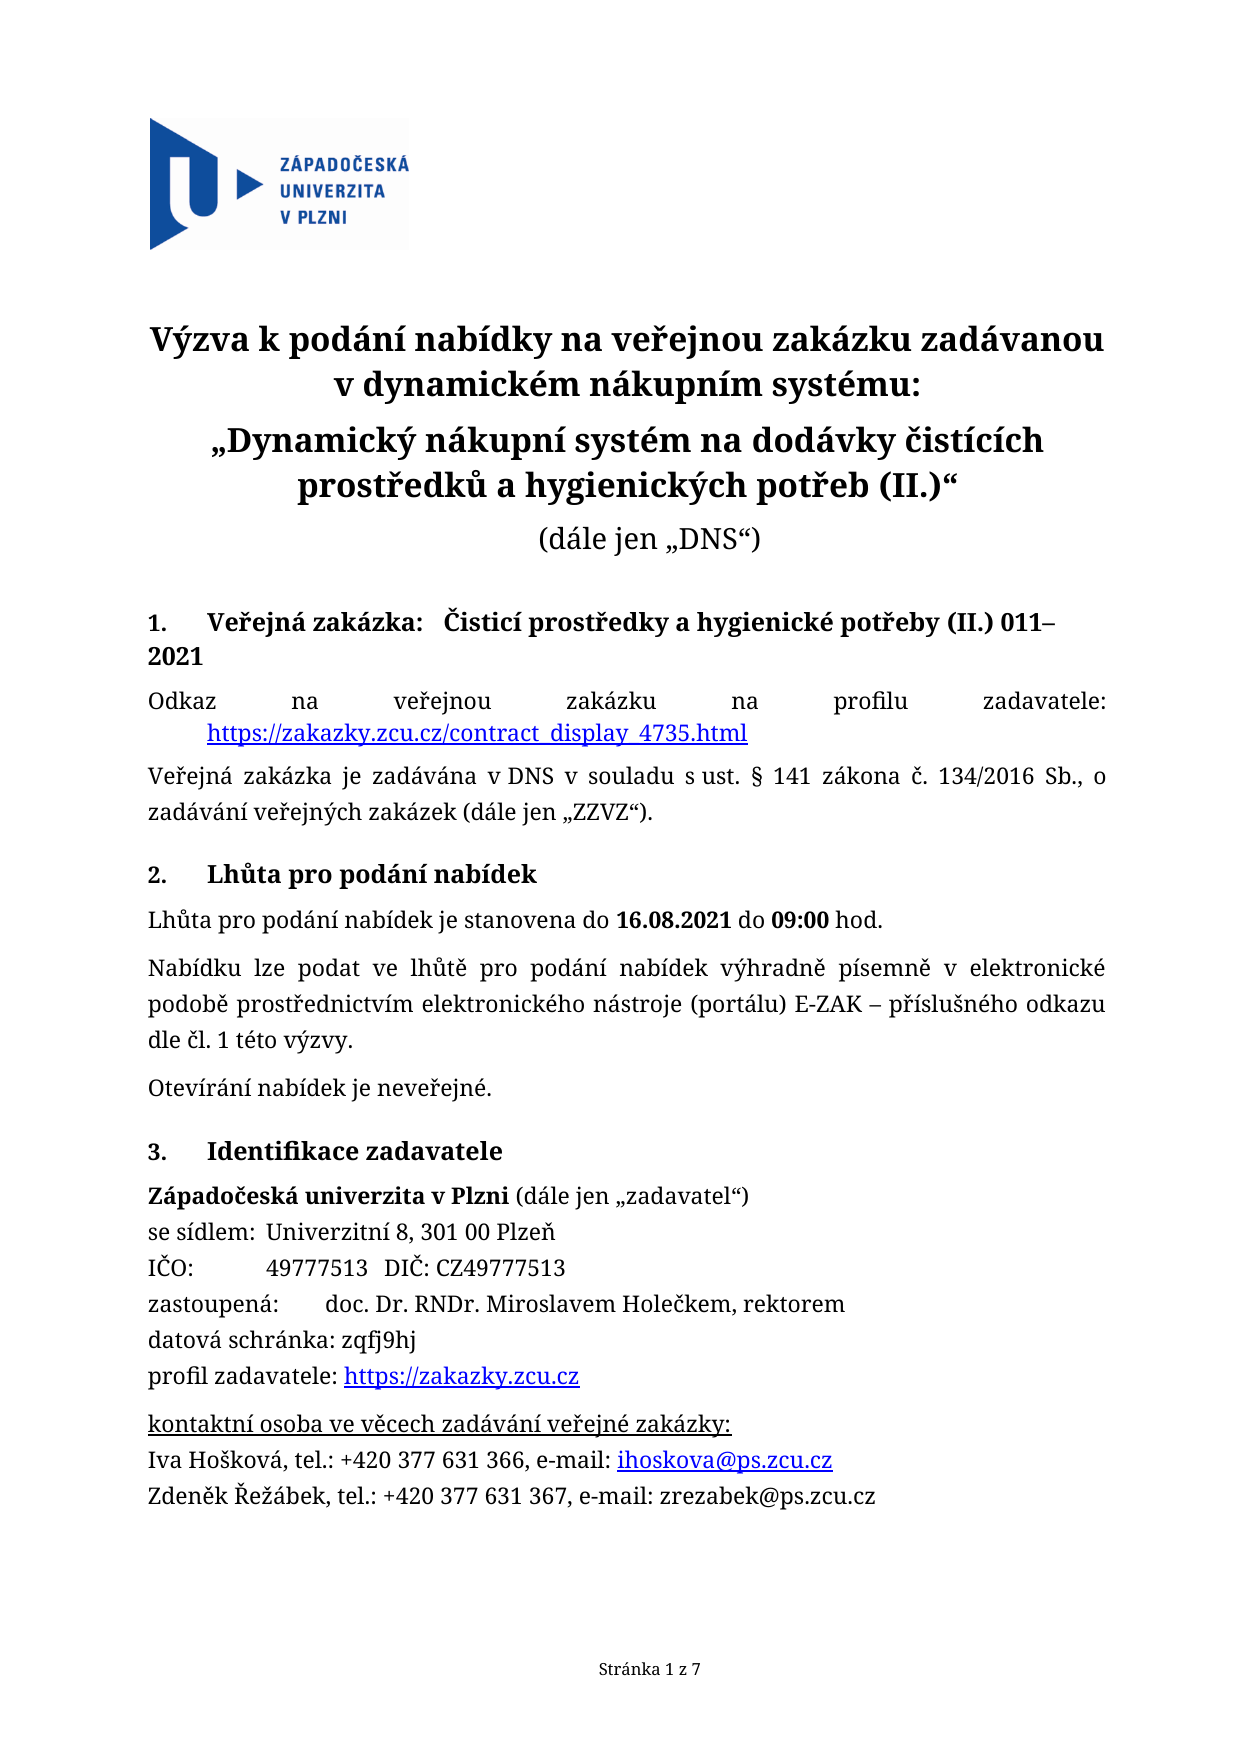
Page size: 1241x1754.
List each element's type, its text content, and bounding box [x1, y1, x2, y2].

subtitle Identifikace zadavatele [148, 1133, 1107, 1167]
text Veřejná zakázka je zadávána v DNS v souladu s ust. § 141 zákona č. 134/2016 Sb., o zadávání veřejných zakázek (dále jen „ZZVZ“). [148, 760, 1107, 827]
text Iva Hošková, tel.: +420 377 631 366, e-mail: ihoskova@ps.zcu.cz [148, 1444, 1107, 1475]
text Nabídku lze podat ve lhůtě pro podání nabídek výhradně písemně v elektronické podobě prostřednictvím elektronického nástroje (portálu) E-ZAK – příslušného odkazu dle čl. 1 této výzvy. [148, 952, 1107, 1055]
text Západočeská univerzita v Plzni (dále jen „zadavatel“) [148, 1180, 1107, 1211]
text Zdeněk Řežábek, tel.: +420 377 631 367, e-mail: zrezabek@ps.zcu.cz [148, 1480, 1107, 1511]
text Odkaz na veřejnou zakázku na profilu zadavatele: https://zakazky.zcu.cz/contract_display_4735.html [148, 685, 1107, 748]
subtitle Veřejná zakázka: Čisticí prostředky a hygienické potřeby (II.) 011–2021 [148, 604, 1107, 673]
subtitle Lhůta pro podání nabídek [148, 857, 1107, 891]
text Lhůta pro podání nabídek je stanovena do 16.08.2021 do 09:00 hod. [148, 904, 1107, 935]
picture [150, 118, 409, 250]
text se sídlem: Univerzitní 8, 301 00 Plzeň [148, 1216, 1107, 1247]
text datová schránka: zqfj9hj [148, 1324, 1107, 1355]
text zastoupená: doc. Dr. RNDr. Miroslavem Holečkem, rektorem [148, 1288, 1107, 1319]
text kontaktní osoba ve věcech zadávání veřejné zakázky: [148, 1408, 1107, 1439]
text profil zadavatele: https://zakazky.zcu.cz [148, 1359, 1107, 1391]
text Výzva k podání nabídky na veřejnou zakázku zadávanou v dynamickém nákupním systému: [148, 316, 1107, 406]
text Otevírání nabídek je neveřejné. [148, 1072, 1107, 1104]
text (dále jen „DNS“) [192, 518, 1107, 558]
text IČO: 49777513 DIČ: CZ49777513 [148, 1252, 1107, 1283]
text „Dynamický nákupní systém na dodávky čistících prostředků a hygienických potřeb (II.)“ [148, 417, 1107, 508]
